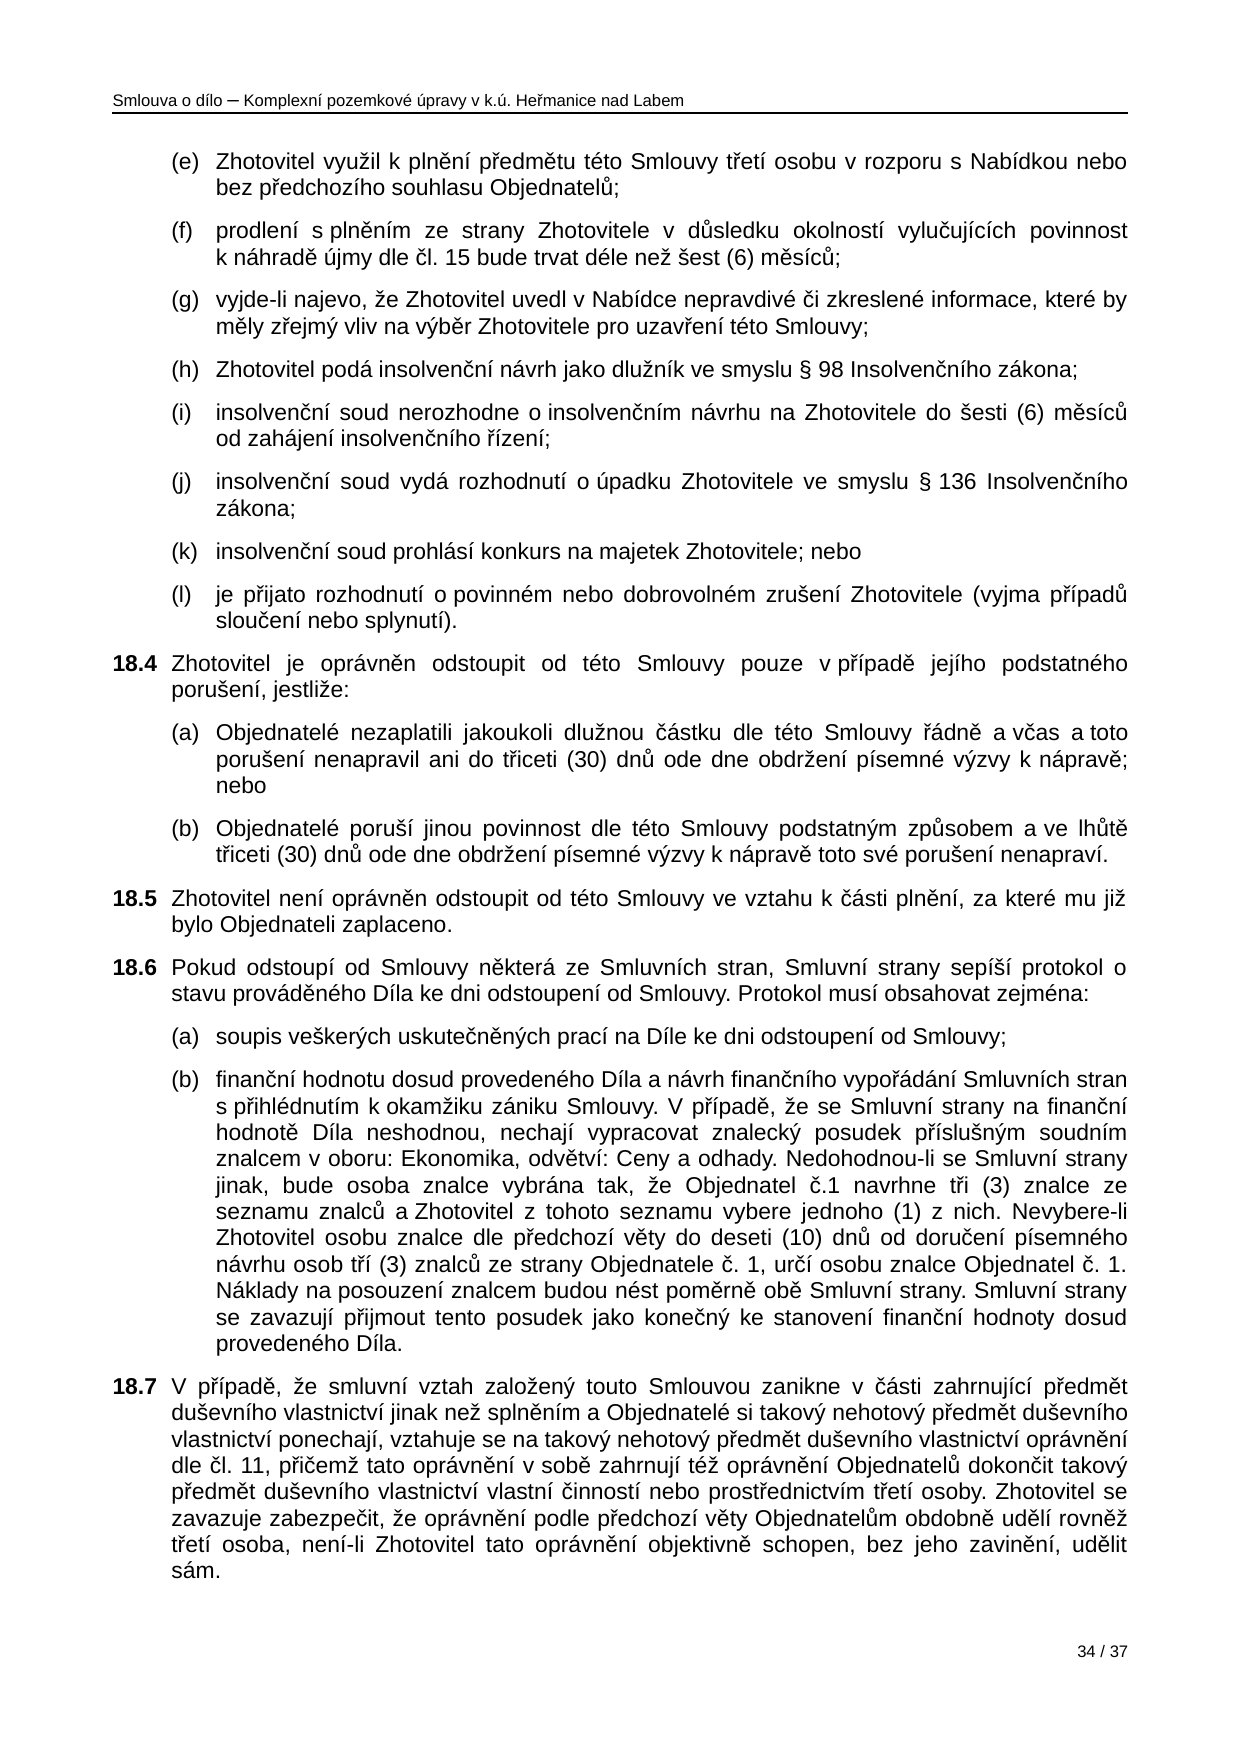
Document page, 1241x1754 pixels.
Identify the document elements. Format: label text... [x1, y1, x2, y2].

text insolvenční soud vydá rozhodnutí o úpadku Zhotovitele ve smyslu § 136 Insolvenčního zákona; [171, 468, 1128, 521]
text insolvenční soud prohlásí konkurs na majetek Zhotovitele; nebo [171, 538, 1128, 564]
text Zhotovitel není oprávněn odstoupit od této Smlouvy ve vztahu k části plnění, za které mu již bylo Objednateli zaplaceno. [112, 884, 1128, 937]
text je přijato rozhodnutí o povinném nebo dobrovolném zrušení Zhotovitele (vyjma případů sloučení nebo splynutí). [171, 581, 1128, 633]
list finanční hodnotu dosud provedeného Díla a návrh finančního vypořádání Smluvních stran s přihlédnutím k okamžiku zániku Smlouvy. V případě, že se Smluvní strany na finanční hodnotě Díla neshodnou, nechají vypracovat znalecký posudek příslušným soudním znalcem v oboru: Ekonomika, odvětví: Ceny a odhady. Nedohodnou-li se Smluvní strany jinak, bude osoba znalce vybrána tak, že Objednatel č.1 navrhne tři (3) znalce ze seznamu znalců a Zhotovitel z tohoto seznamu vybere jednoho (1) z nich. Nevybere-li Zhotovitel osobu znalce dle předchozí věty do deseti (10) dnů od doručení písemného návrhu osob tří (3) znalců ze strany Objednatele č. 1, určí osobu znalce Objednatel č. 1. Náklady na posouzení znalcem budou nést poměrně obě Smluvní strany. Smluvní strany se zavazují přijmout tento posudek jako konečný ke stanovení finanční hodnoty dosud provedeného Díla. [171, 1066, 1128, 1356]
text Zhotovitel podá insolvenční návrh jako dlužník ve smyslu § 98 Insolvenčního zákona; [171, 356, 1128, 382]
text Pokud odstoupí od Smlouvy některá ze Smluvních stran, Smluvní strany sepíší protokol o stavu prováděného Díla ke dni odstoupení od Smlouvy. Protokol musí obsahovat zejména: [112, 954, 1128, 1007]
text Zhotovitel je oprávněn odstoupit od této Smlouvy pouze v případě jejího podstatného porušení, jestliže: [112, 650, 1128, 703]
list soupis veškerých uskutečněných prací na Díle ke dni odstoupení od Smlouvy; [171, 1023, 1128, 1049]
text Zhotovitel využil k plnění předmětu této Smlouvy třetí osobu v rozporu s Nabídkou nebo bez předchozího souhlasu Objednatelů; [171, 148, 1128, 200]
text vyjde-li najevo, že Zhotovitel uvedl v Nabídce nepravdivé či zkreslené informace, které by měly zřejmý vliv na výběr Zhotovitele pro uzavření této Smlouvy; [171, 286, 1128, 339]
text V případě, že smluvní vztah založený touto Smlouvou zanikne v části zahrnující předmět duševního vlastnictví jinak než splněním a Objednatelé si takový nehotový předmět duševního vlastnictví ponechají, vztahuje se na takový nehotový předmět duševního vlastnictví oprávnění dle čl. 11, přičemž tato oprávnění v sobě zahrnují též oprávnění Objednatelů dokončit takový předmět duševního vlastnictví vlastní činností nebo prostřednictvím třetí osoby. Zhotovitel se zavazuje zabezpečit, že oprávnění podle předchozí věty Objednatelům obdobně udělí rovněž třetí osoba, není-li Zhotovitel tato oprávnění objektivně schopen, bez jeho zavinění, udělit sám. [112, 1373, 1128, 1584]
text prodlení s plněním ze strany Zhotovitele v důsledku okolností vylučujících povinnost k náhradě újmy dle čl. 15 bude trvat déle než šest (6) měsíců; [171, 217, 1128, 270]
text insolvenční soud nerozhodne o insolvenčním návrhu na Zhotovitele do šesti (6) měsíců od zahájení insolvenčního řízení; [171, 399, 1128, 452]
list Objednatelé nezaplatili jakoukoli dlužnou částku dle této Smlouvy řádně a včas a toto porušení nenapravil ani do třiceti (30) dnů ode dne obdržení písemné výzvy k nápravě; nebo [171, 719, 1128, 798]
text Objednatelé poruší jinou povinnost dle této Smlouvy podstatným způsobem a ve lhůtě třiceti (30) dnů ode dne obdržení písemné výzvy k nápravě toto své porušení nenapraví. [171, 815, 1128, 868]
